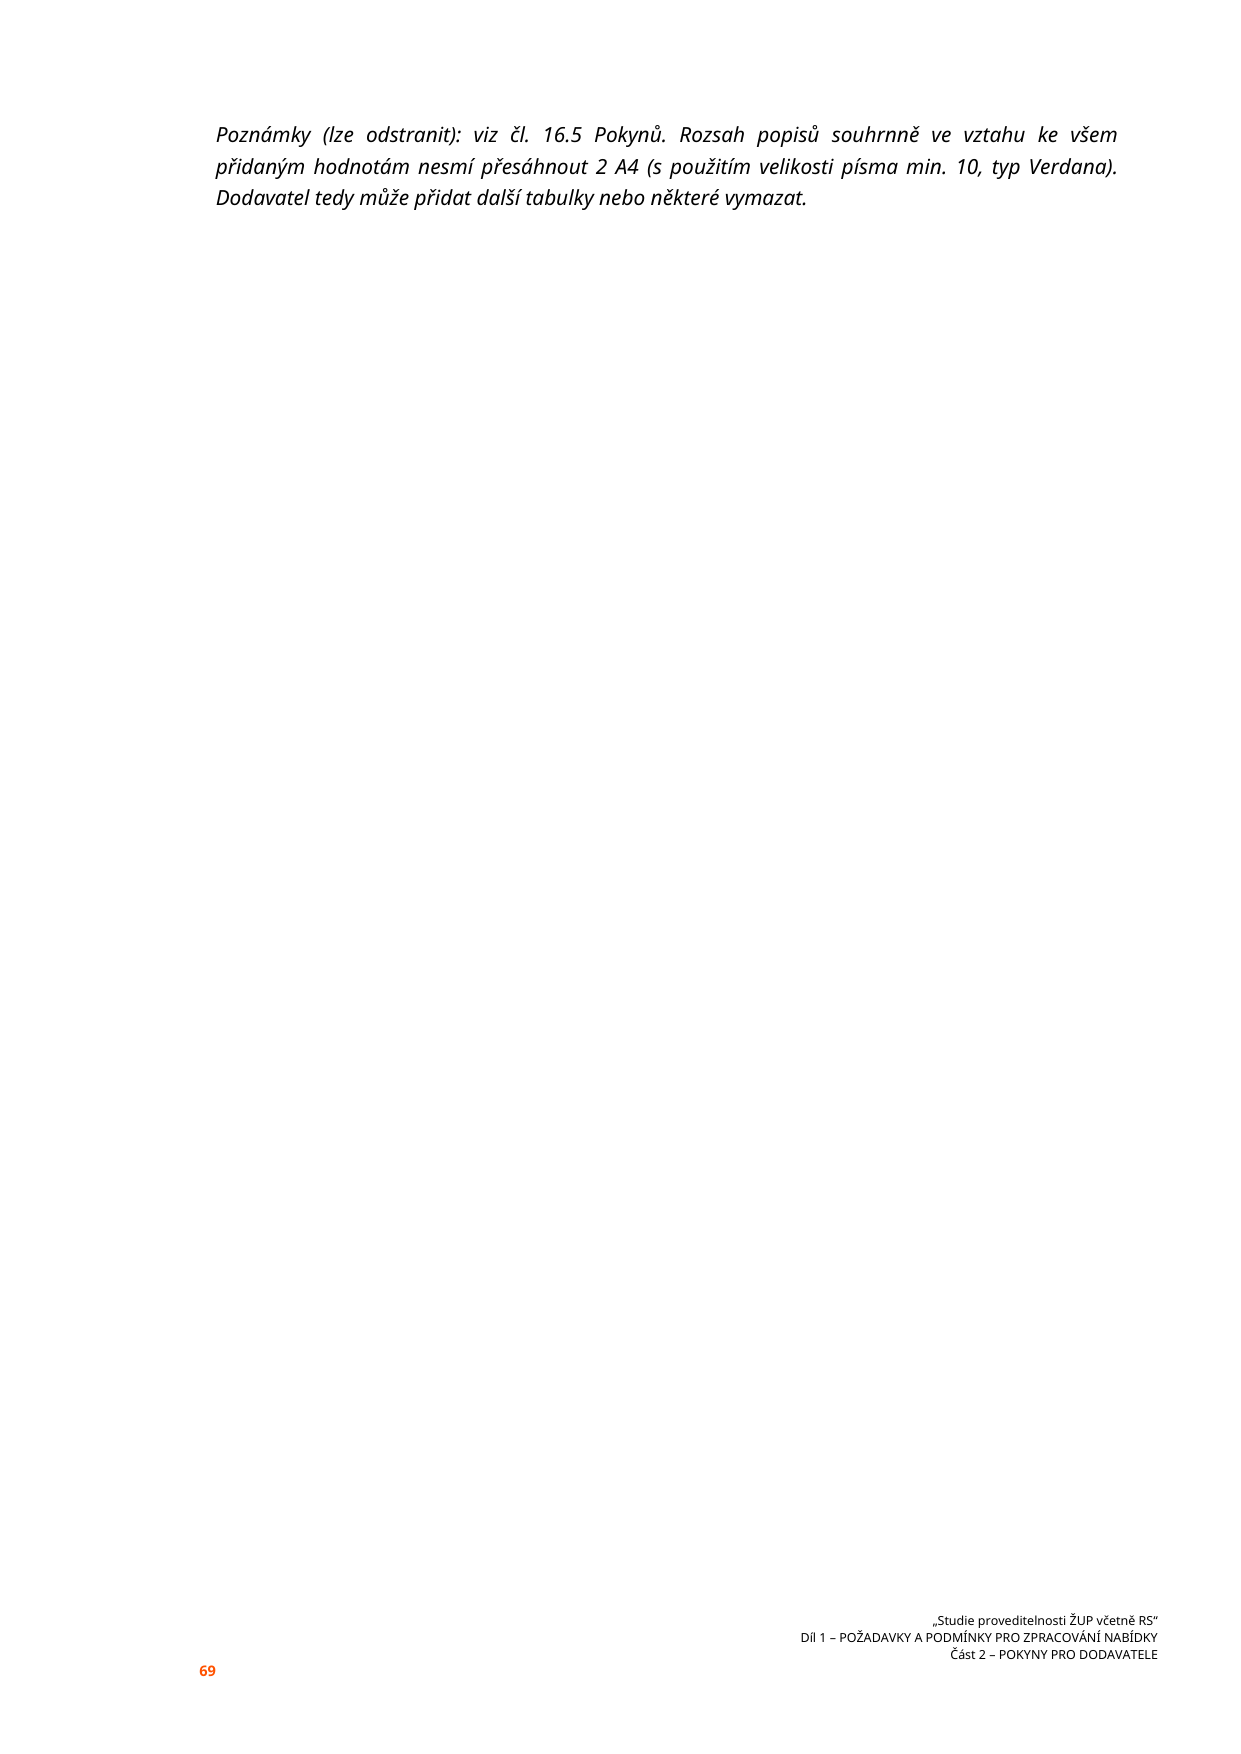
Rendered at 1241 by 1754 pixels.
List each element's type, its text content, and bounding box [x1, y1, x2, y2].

text Poznámky (lze odstranit): viz čl. 16.5 Pokynů. Rozsah popisů souhrnně ve vztahu ke všem přidaným hodnotám nesmí přesáhnout 2 A4 (s použitím velikosti písma min. 10, typ Verdana). Dodavatel tedy může přidat další tabulky nebo některé vymazat. [216, 121, 1122, 212]
